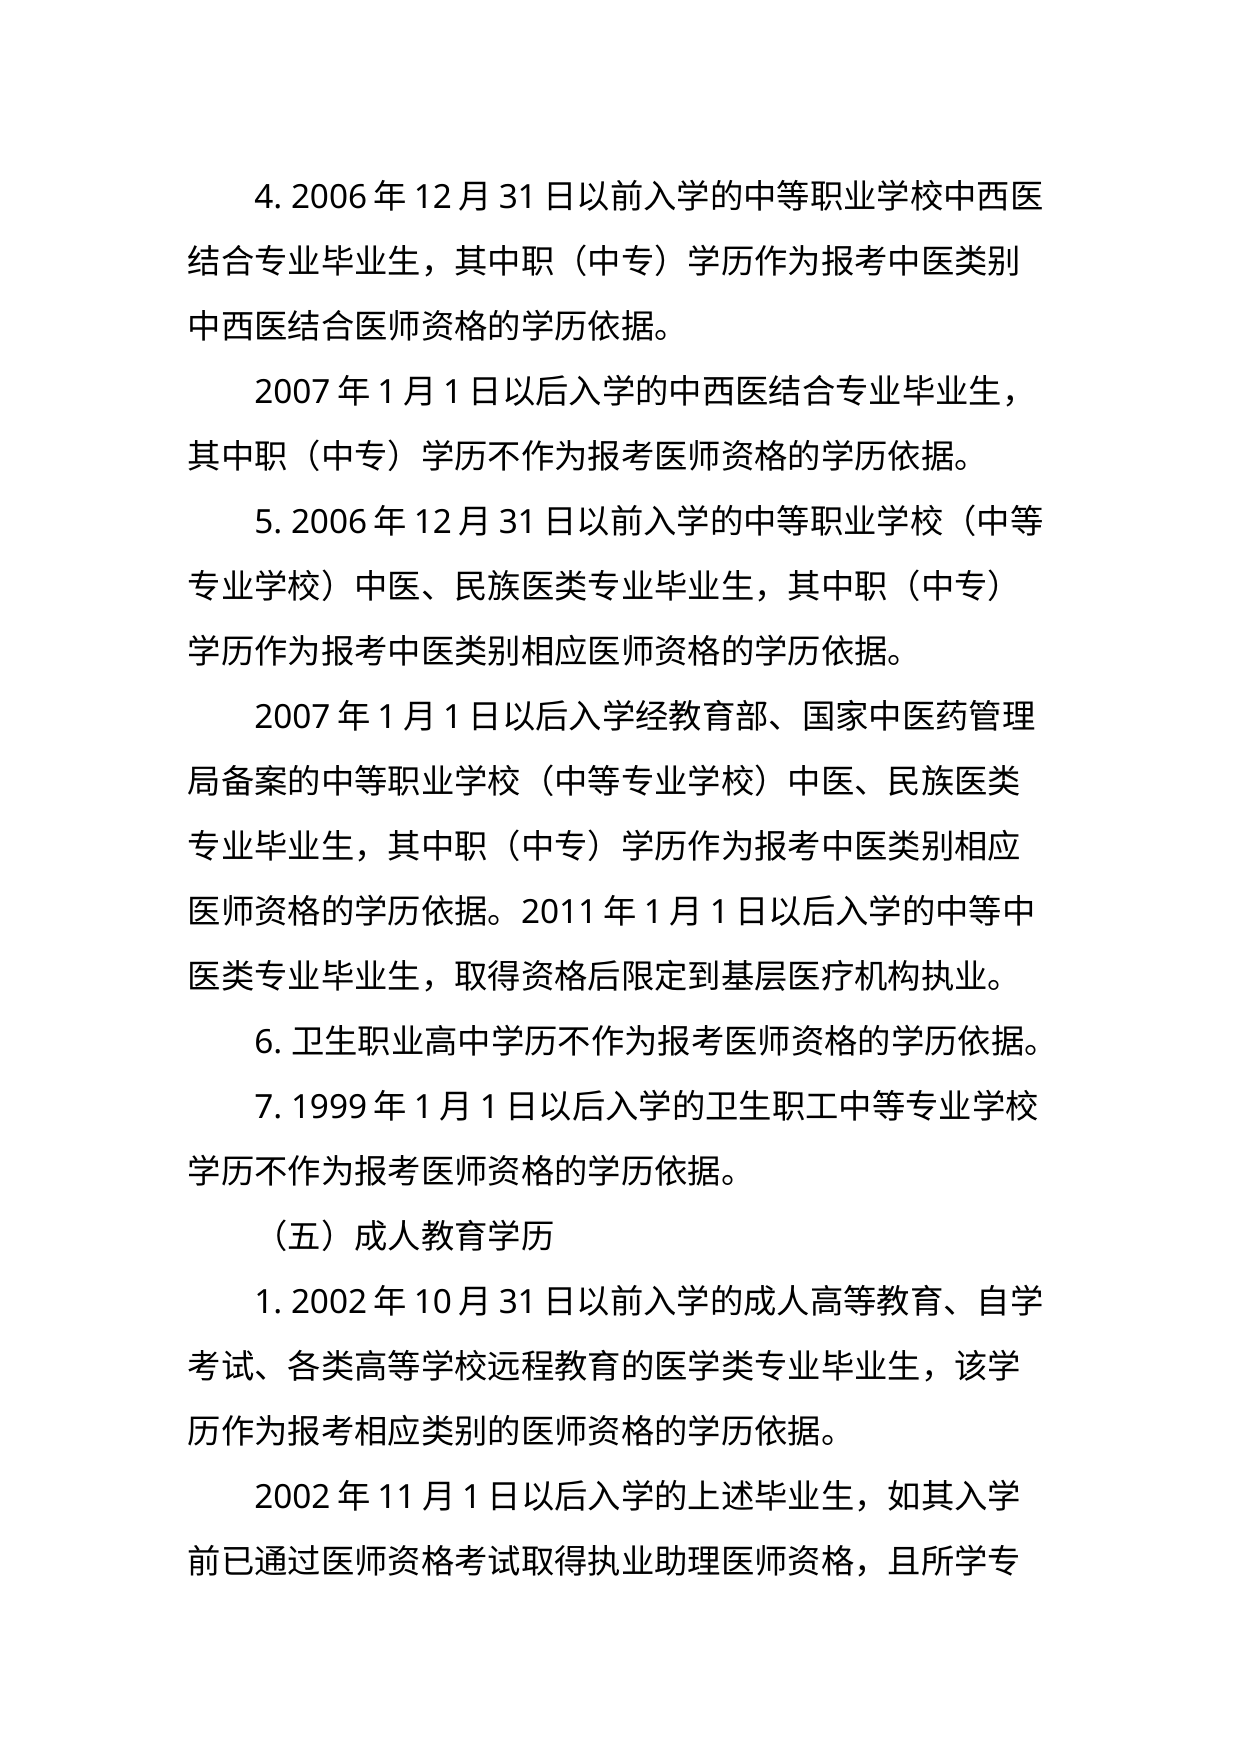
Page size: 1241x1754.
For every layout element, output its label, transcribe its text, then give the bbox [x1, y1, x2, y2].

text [187, 1462, 1053, 1592]
text 2007年1月1日以后入学的中西医结合专业毕业生，其中职（中专）学历不作为报考医师资格的学历依据。 [187, 357, 1053, 487]
text 1. 2002年10月31日以前入学的成人高等教育、自学考试、各类高等学校远程教育的医学类专业毕业生，该学历作为报考相应类别的医师资格的学历依据。 [187, 1267, 1053, 1462]
text 6. 卫生职业高中学历不作为报考医师资格的学历依据。 [187, 1007, 1053, 1072]
text （五）成人教育学历 [187, 1202, 1053, 1267]
text 7. 1999年1月1日以后入学的卫生职工中等专业学校学历不作为报考医师资格的学历依据。 [187, 1072, 1053, 1202]
text 2007年1月1日以后入学经教育部、国家中医药管理局备案的中等职业学校（中等专业学校）中医、民族医类专业毕业生，其中职（中专）学历作为报考中医类别相应医师资格的学历依据。2011年1月1日以后入学的中等中医类专业毕业生，取得资格后限定到基层医疗机构执业。 [187, 682, 1053, 1007]
text 5. 2006年12月31日以前入学的中等职业学校（中等专业学校）中医、民族医类专业毕业生，其中职（中专）学历作为报考中医类别相应医师资格的学历依据。 [187, 487, 1053, 682]
text 4. 2006年12月31日以前入学的中等职业学校中西医结合专业毕业生，其中职（中专）学历作为报考中医类别中西医结合医师资格的学历依据。 [187, 162, 1053, 357]
